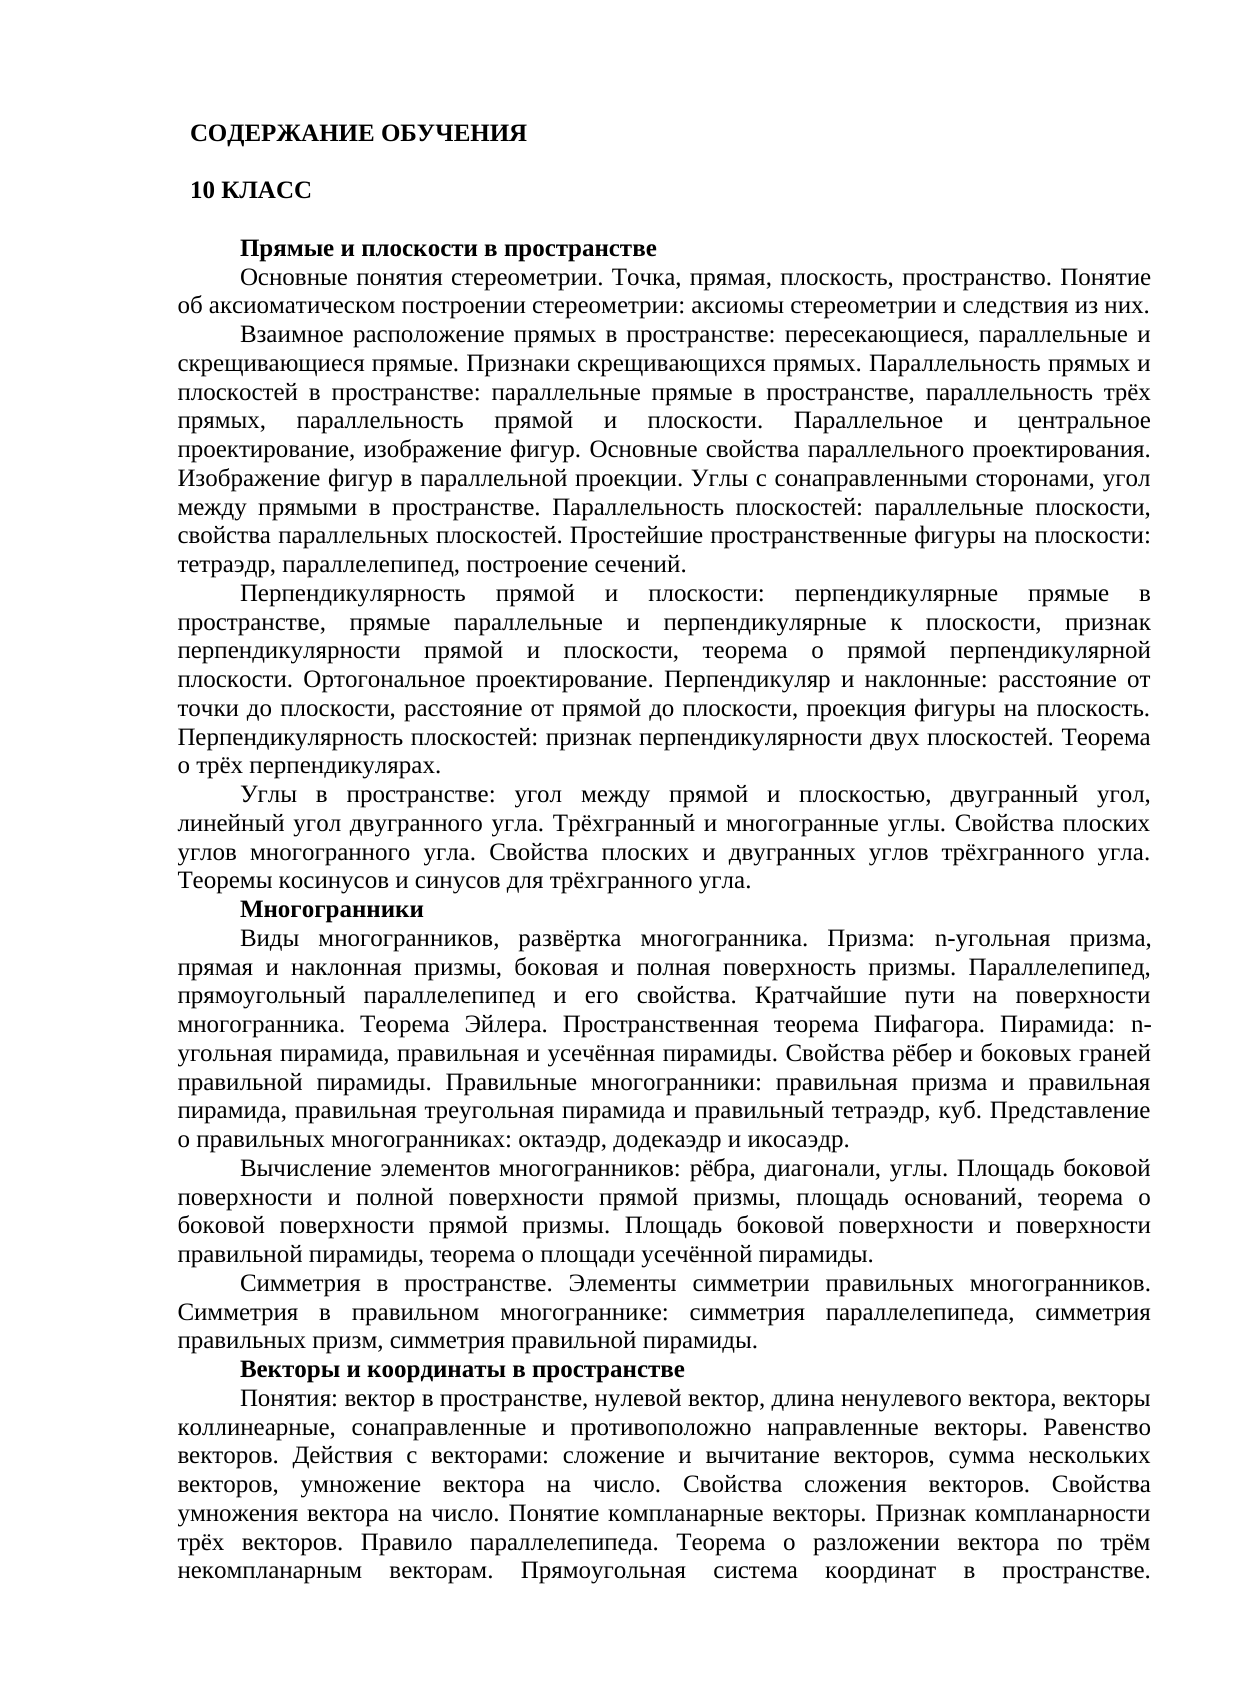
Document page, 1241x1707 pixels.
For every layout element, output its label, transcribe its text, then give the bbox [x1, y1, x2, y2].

text Прямые и плоскости в пространстве [177, 233, 1152, 262]
text Симметрия в пространстве. Элементы симметрии правильных многогранников. Симметрия в правильном многограннике: симметрия параллелепипеда, симметрия правильных призм, симметрия правильной пирамиды. [177, 1268, 1152, 1354]
text Векторы и координаты в пространстве [177, 1354, 1152, 1383]
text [177, 1383, 1152, 1584]
text Взаимное расположение прямых в пространстве: пересекающиеся, параллельные и скрещивающиеся прямые. Признаки скрещивающихся прямых. Параллельность прямых и плоскостей в пространстве: параллельные прямые в пространстве, параллельность трёх прямых, параллельность прямой и плоскости. Параллельное и центральное проектирование, изображение фигур. Основные свойства параллельного проектирования. Изображение фигур в параллельной проекции. Углы с сонаправленными сторонами, угол между прямыми в пространстве. Параллельность плоскостей: параллельные плоскости, свойства параллельных плоскостей. Простейшие пространственные фигуры на плоскости: тетраэдр, параллелепипед, построение сечений. [177, 319, 1152, 578]
text 10 КЛАСС [190, 176, 1152, 204]
text Виды многогранников, развёртка многогранника. Призма: n-угольная призма, прямая и наклонная призмы, боковая и полная поверхность призмы. Параллелепипед, прямоугольный параллелепипед и его свойства. Кратчайшие пути на поверхности многогранника. Теорема Эйлера. Пространственная теорема Пифагора. Пирамида: n-угольная пирамида, правильная и усечённая пирамиды. Свойства рёбер и боковых граней правильной пирамиды. Правильные многогранники: правильная призма и правильная пирамида, правильная треугольная пирамида и правильный тетраэдр, куб. Представление о правильных многогранниках: октаэдр, додекаэдр и икосаэдр. [177, 923, 1152, 1153]
text СОДЕРЖАНИЕ ОБУЧЕНИЯ [190, 118, 1152, 147]
text Углы в пространстве: угол между прямой и плоскостью, двугранный угол, линейный угол двугранного угла. Трёхгранный и многогранные углы. Свойства плоских углов многогранного угла. Свойства плоских и двугранных углов трёхгранного угла. Теоремы косинусов и синусов для трёхгранного угла. [177, 779, 1152, 894]
text Многогранники [177, 894, 1152, 923]
text Основные понятия стереометрии. Точка, прямая, плоскость, пространство. Понятие об аксиоматическом построении стереометрии: аксиомы стереометрии и следствия из них. [177, 262, 1152, 319]
text Вычисление элементов многогранников: рёбра, диагонали, углы. Площадь боковой поверхности и полной поверхности прямой призмы, площадь оснований, теорема о боковой поверхности прямой призмы. Площадь боковой поверхности и поверхности правильной пирамиды, теорема о площади усечённой пирамиды. [177, 1153, 1152, 1268]
text Перпендикулярность прямой и плоскости: перпендикулярные прямые в пространстве, прямые параллельные и перпендикулярные к плоскости, признак перпендикулярности прямой и плоскости, теорема о прямой перпендикулярной плоскости. Ортогональное проектирование. Перпендикуляр и наклонные: расстояние от точки до плоскости, расстояние от прямой до плоскости, проекция фигуры на плоскость. Перпендикулярность плоскостей: признак перпендикулярности двух плоскостей. Теорема о трёх перпендикулярах. [177, 578, 1152, 779]
